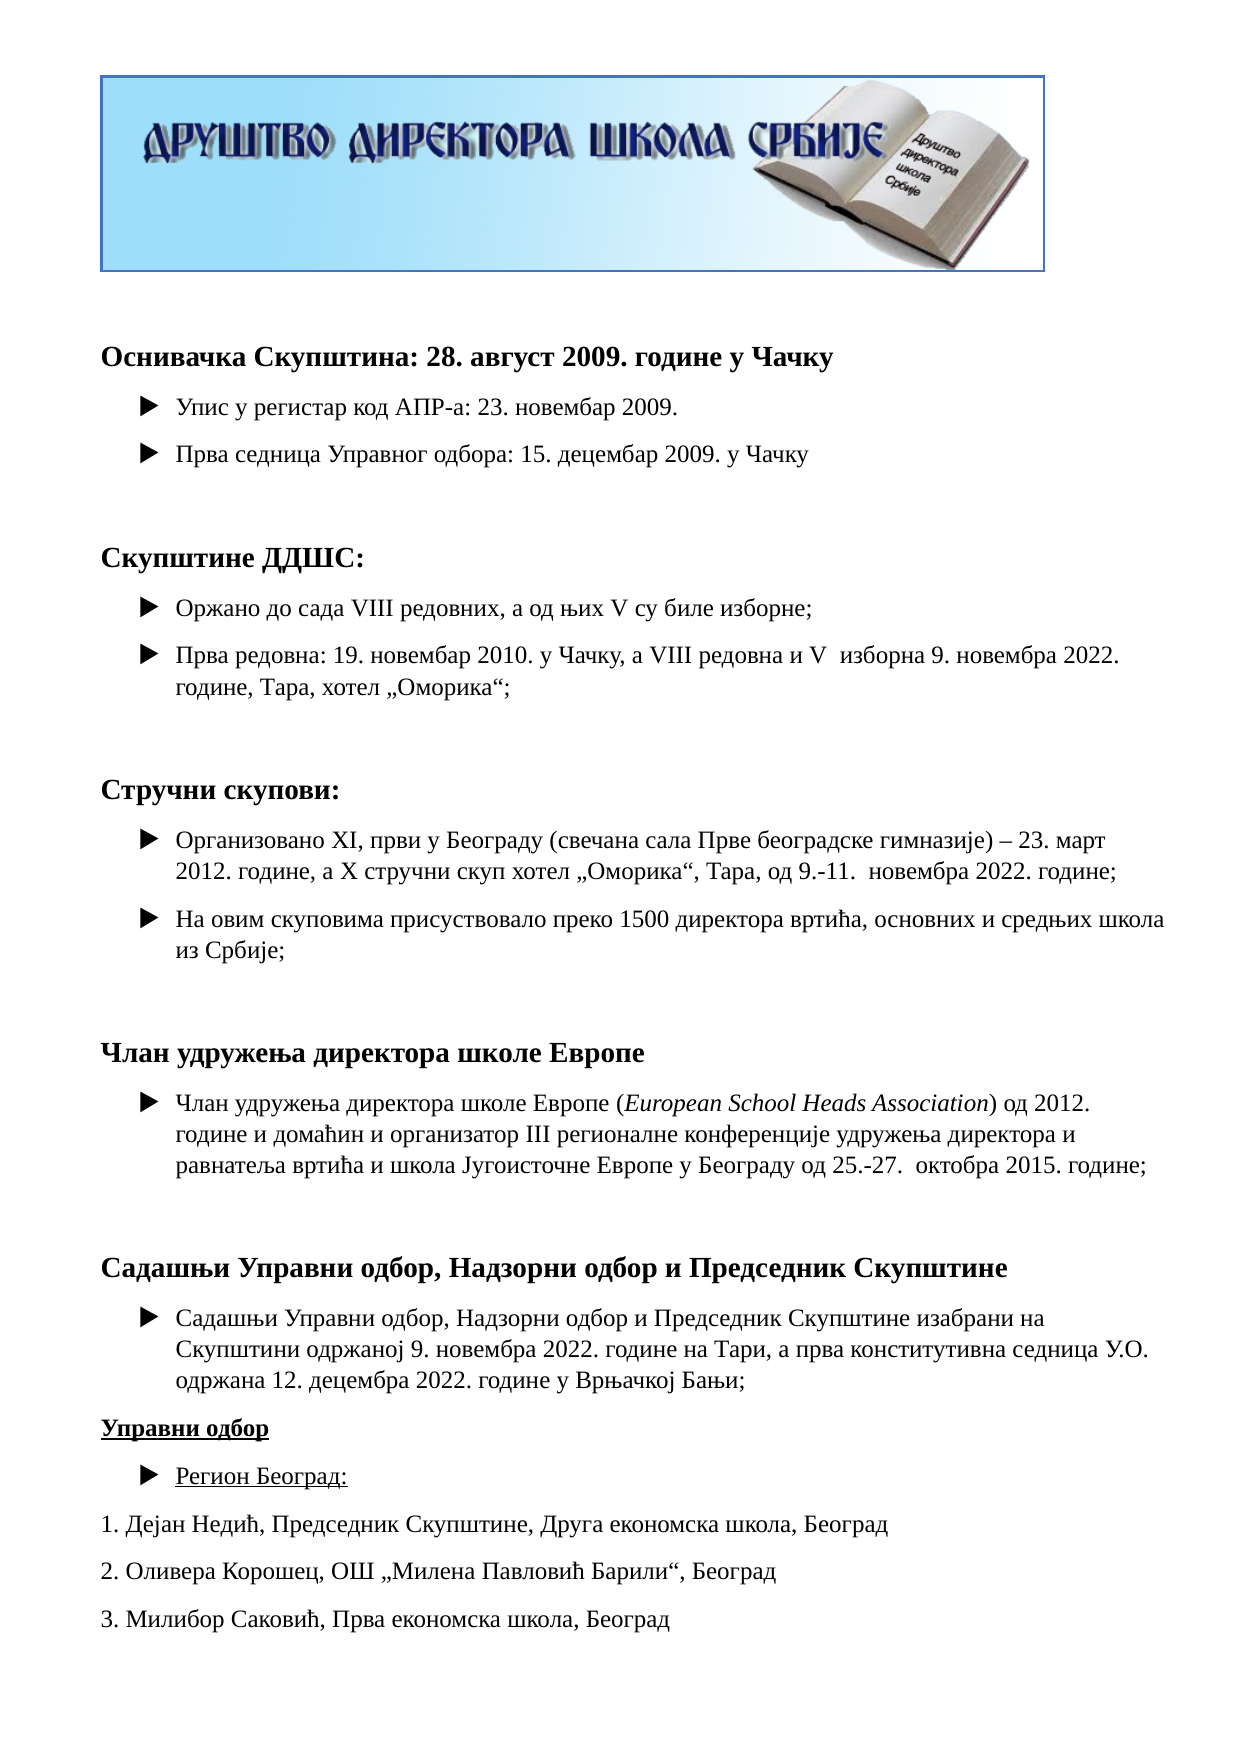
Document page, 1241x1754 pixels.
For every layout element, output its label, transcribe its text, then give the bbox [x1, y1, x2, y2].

list Садашњи Управни одбор, Надзорни одбор и Председник Скупштине изабрани на Скупштини одржаној 9. новембра 2022. године на Тари, а прва конститутивна седница У.О. одржана 12. децембра 2022. године у Врњачкој Бањи; [138, 1303, 1165, 1394]
list Члан удружења директора школе Европе (European School Heads Association) од 2012. године и домаћин и организатор III регионалне конференције удружења директора и равнатеља вртића и школа Југоисточне Европе у Београду од 25.-27. октобра 2015. године; [138, 1088, 1165, 1179]
list Регион Београд: [138, 1461, 1165, 1490]
list Организовано XI, први у Београду (свечана сала Прве београдске гимназије) – 23. март 2012. године, а X стручни скуп хотел „Оморика“, Тара, од 9.-11. новембра 2022. године; [138, 825, 1165, 885]
text Управни одбор [100, 1413, 1165, 1442]
picture [103, 78, 1043, 270]
text 1. Дејан Недић, Председник Скупштине, Друга економска школа, Београд [100, 1509, 1165, 1537]
list Упис у регистар код АПР-а: 23. новембар 2009. [138, 392, 1165, 421]
list На овим скуповима присуствовало преко 1500 директора вртића, основних и средњих школа из Србије; [138, 904, 1165, 963]
text 3. Милибор Саковић, Прва економска школа, Београд [100, 1604, 1165, 1633]
text Стручни скупови: [100, 772, 1165, 806]
text Члан удружења директора школе Европе [100, 1035, 1165, 1069]
text 2. Оливера Корошец, ОШ „Милена Павловић Барили“, Београд [100, 1556, 1165, 1585]
text Скупштине ДДШС: [100, 540, 1165, 573]
text Садашњи Управни одбор, Надзорни одбор и Председник Скупштине [100, 1251, 1165, 1284]
text Оснивачка Скупштина: 28. август 2009. године у Чачку [100, 339, 1165, 372]
list Оржано до сада VIII редовних, а од њих V су биле изборне; [138, 593, 1165, 622]
list Прва седница Управног одбора: 15. децембар 2009. у Чачку [138, 439, 1165, 468]
list Прва редовна: 19. новембар 2010. у Чачку, а VIII редовна и V изборна 9. новембра 2022. године, Тара, хотел „Оморика“; [138, 641, 1165, 700]
